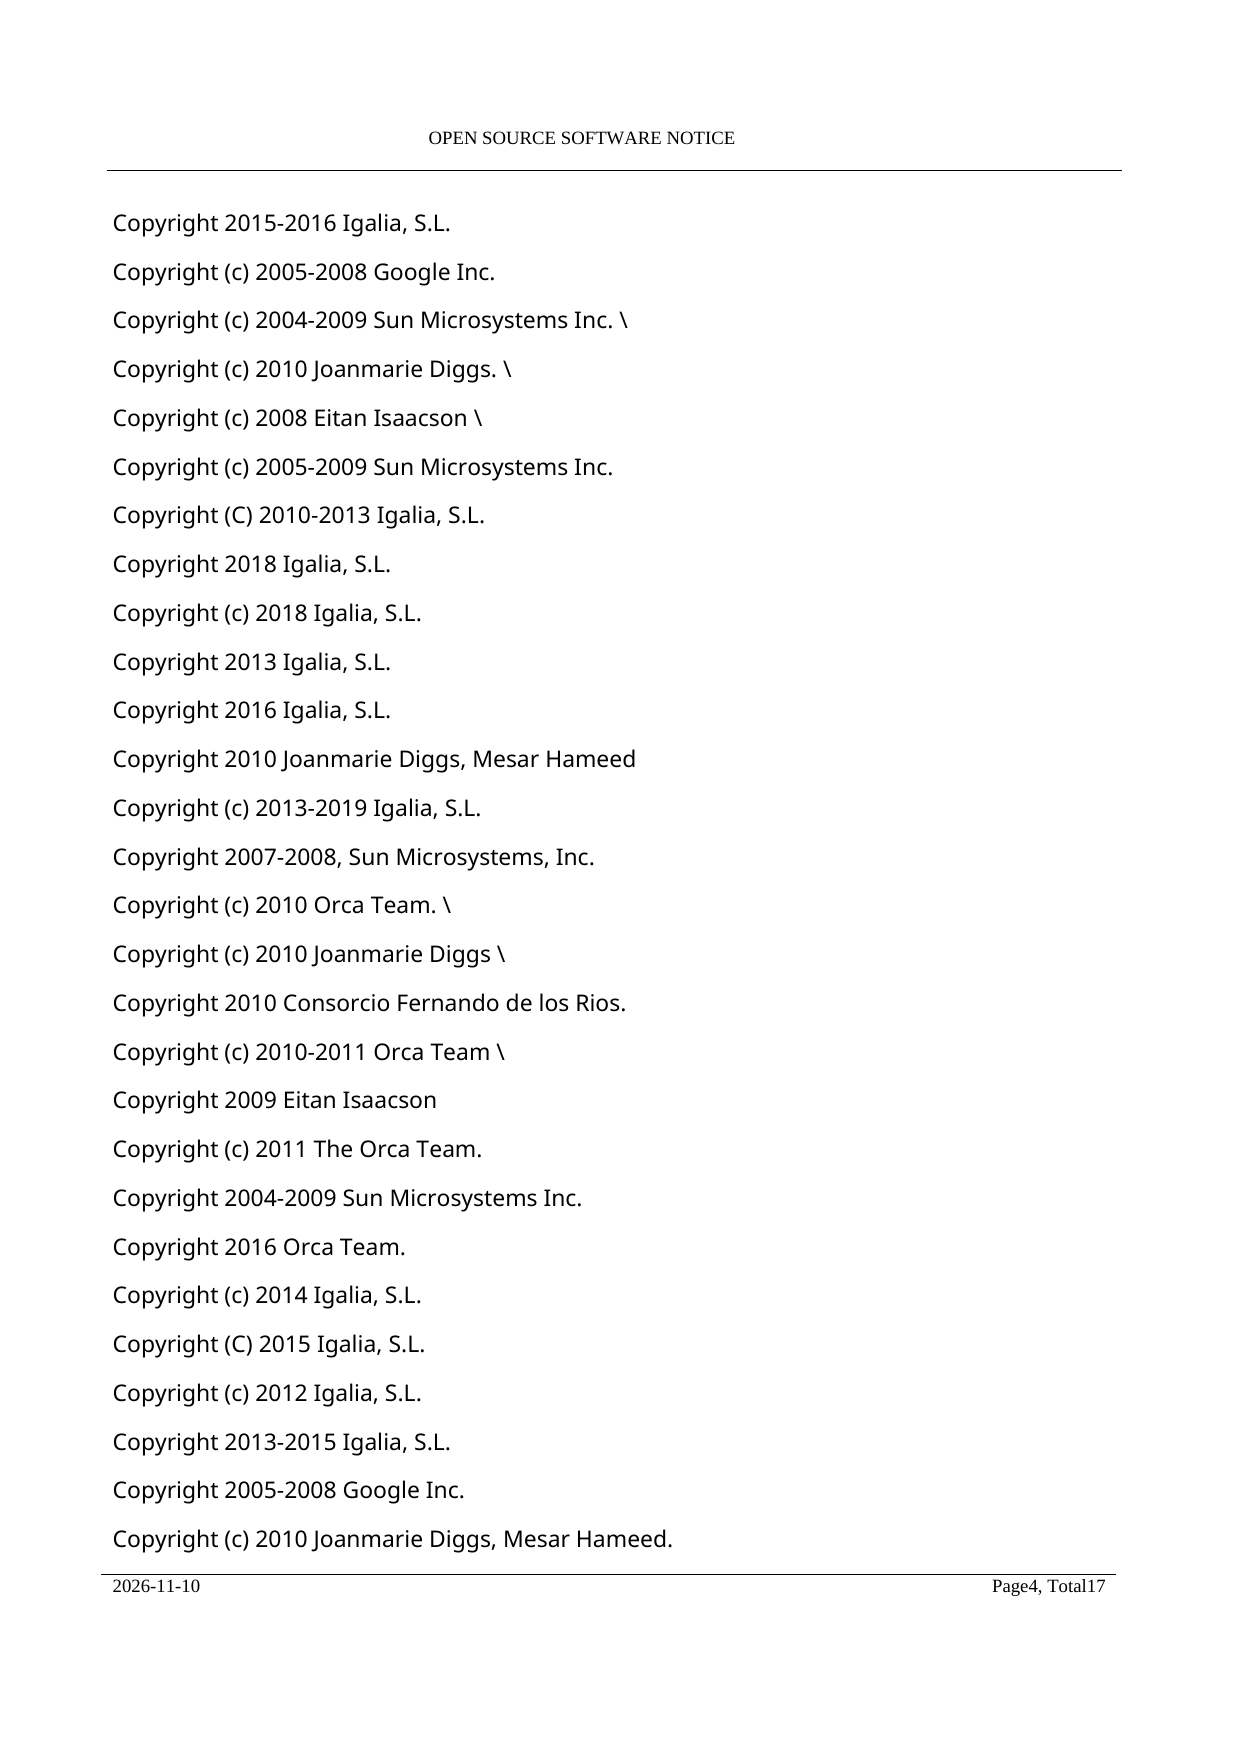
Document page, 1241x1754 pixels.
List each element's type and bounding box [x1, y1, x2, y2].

text [112, 206, 1128, 1555]
